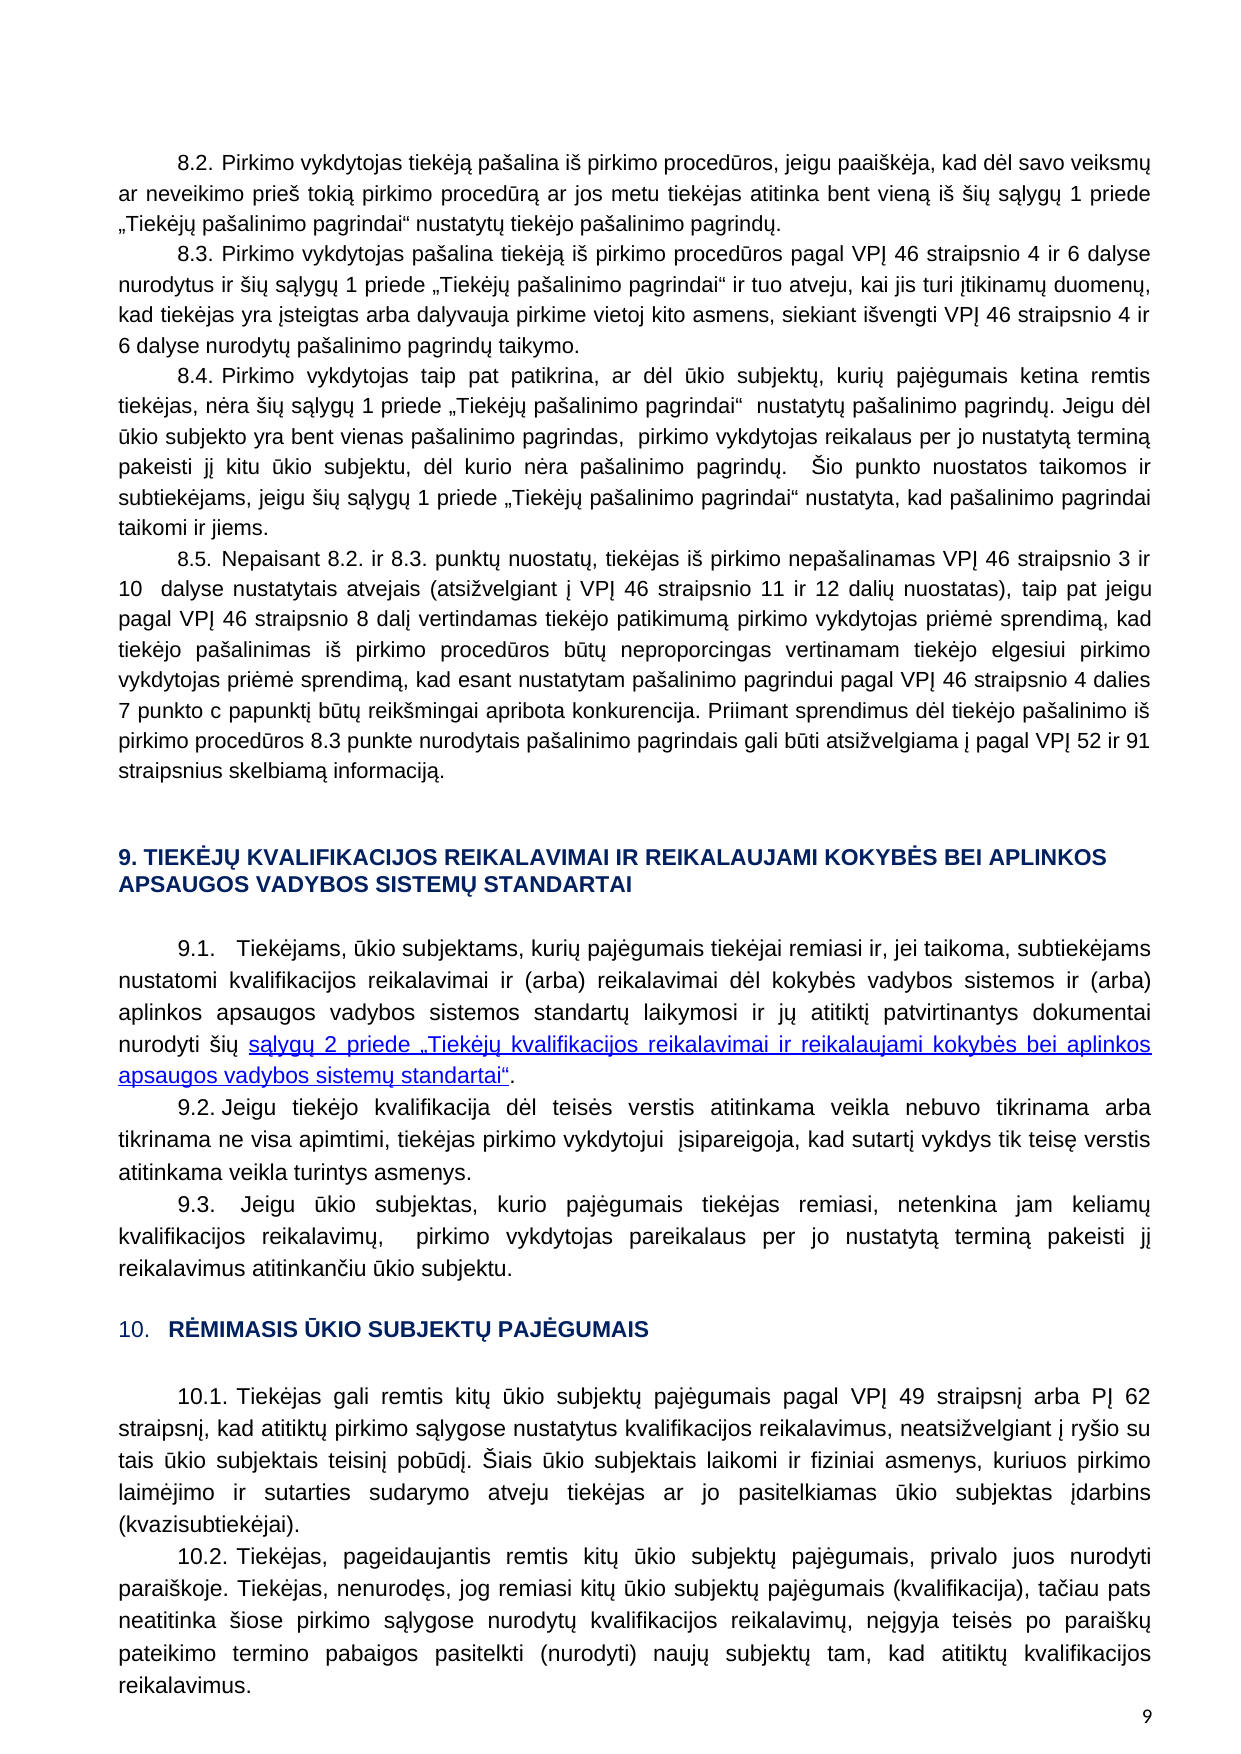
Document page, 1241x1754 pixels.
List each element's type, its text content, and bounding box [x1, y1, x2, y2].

subtitle RĖMIMASIS ŪKIO SUBJEKTŲ PAJĖGUMAIS [118, 1316, 1152, 1342]
list Pirkimo vykdytojas taip pat patikrina, ar dėl ūkio subjektų, kurių pajėgumais ketina remtis tiekėjas, nėra šių sąlygų 1 priede „Tiekėjų pašalinimo pagrindai“ nustatytų pašalinimo pagrindų. Jeigu dėl ūkio subjekto yra bent vienas pašalinimo pagrindas, pirkimo vykdytojas reikalaus per jo nustatytą terminą pakeisti jį kitu ūkio subjektu, dėl kurio nėra pašalinimo pagrindų. Šio punkto nuostatos taikomos ir subtiekėjams, jeigu šių sąlygų 1 priede „Tiekėjų pašalinimo pagrindai“ nustatyta, kad pašalinimo pagrindai taikomi ir jiems. [118, 363, 1152, 540]
list Tiekėjas, pageidaujantis remtis kitų ūkio subjektų pajėgumais, privalo juos nurodyti paraiškoje. Tiekėjas, nenurodęs, jog remiasi kitų ūkio subjektų pajėgumais (kvalifikacija), tačiau pats neatitinka šiose pirkimo sąlygose nurodytų kvalifikacijos reikalavimų, neįgyja teisės po paraiškų pateikimo termino pabaigos pasitelkti (nurodyti) naujų subjektų tam, kad atitiktų kvalifikacijos reikalavimus. [118, 1543, 1152, 1698]
subtitle 9. TIEKĖJŲ KVALIFIKACIJOS REIKALAVIMAI IR REIKALAUJAMI KOKYBĖS BEI APLINKOS APSAUGOS VADYBOS SISTEMŲ STANDARTAI [118, 844, 1152, 897]
list Tiekėjas gali remtis kitų ūkio subjektų pajėgumais pagal VPĮ 49 straipsnį arba PĮ 62 straipsnį, kad atitiktų pirkimo sąlygose nustatytus kvalifikacijos reikalavimus, neatsižvelgiant į ryšio su tais ūkio subjektais teisinį pobūdį. Šiais ūkio subjektais laikomi ir fiziniai asmenys, kuriuos pirkimo laimėjimo ir sutarties sudarymo atveju tiekėjas ar jo pasitelkiamas ūkio subjektas įdarbins (kvazisubtiekėjai). [118, 1383, 1152, 1537]
list Jeigu ūkio subjektas, kurio pajėgumais tiekėjas remiasi, netenkina jam keliamų kvalifikacijos reikalavimų, pirkimo vykdytojas pareikalaus per jo nustatytą terminą pakeisti jį reikalavimus atitinkančiu ūkio subjektu. [118, 1191, 1152, 1281]
list Jeigu tiekėjo kvalifikacija dėl teisės verstis atitinkama veikla nebuvo tikrinama arba tikrinama ne visa apimtimi, tiekėjas pirkimo vykdytojui įsipareigoja, kad sutartį vykdys tik teisę verstis atitinkama veikla turintys asmenys. [118, 1094, 1152, 1185]
list Pirkimo vykdytojas pašalina tiekėją iš pirkimo procedūros pagal VPĮ 46 straipsnio 4 ir 6 dalyse nurodytus ir šių sąlygų 1 priede „Tiekėjų pašalinimo pagrindai“ ir tuo atveju, kai jis turi įtikinamų duomenų, kad tiekėjas yra įsteigtas arba dalyvauja pirkime vietoj kito asmens, siekiant išvengti VPĮ 46 straipsnio 4 ir 6 dalyse nurodytų pašalinimo pagrindų taikymo. [118, 241, 1152, 358]
list Tiekėjams, ūkio subjektams, kurių pajėgumais tiekėjai remiasi ir, jei taikoma, subtiekėjams nustatomi kvalifikacijos reikalavimai ir (arba) reikalavimai dėl kokybės vadybos sistemos ir (arba) aplinkos apsaugos vadybos sistemos standartų laikymosi ir jų atitiktį patvirtinantys dokumentai nurodyti šių sąlygų 2 priede „Tiekėjų kvalifikacijos reikalavimai ir reikalaujami kokybės bei aplinkos apsaugos vadybos sistemų standartai“. [118, 935, 1152, 1089]
list Pirkimo vykdytojas tiekėją pašalina iš pirkimo procedūros, jeigu paaiškėja, kad dėl savo veiksmų ar neveikimo prieš tokią pirkimo procedūrą ar jos metu tiekėjas atitinka bent vieną iš šių sąlygų 1 priede „Tiekėjų pašalinimo pagrindai“ nustatytų tiekėjo pašalinimo pagrindų. [118, 150, 1152, 236]
list Nepaisant 8.2. ir 8.3. punktų nuostatų, tiekėjas iš pirkimo nepašalinamas VPĮ 46 straipsnio 3 ir 10 dalyse nustatytais atvejais (atsižvelgiant į VPĮ 46 straipsnio 11 ir 12 dalių nuostatas), taip pat jeigu pagal VPĮ 46 straipsnio 8 dalį vertindamas tiekėjo patikimumą pirkimo vykdytojas priėmė sprendimą, kad tiekėjo pašalinimas iš pirkimo procedūros būtų neproporcingas vertinamam tiekėjo elgesiui pirkimo vykdytojas priėmė sprendimą, kad esant nustatytam pašalinimo pagrindui pagal VPĮ 46 straipsnio 4 dalies 7 punkto c papunktį būtų reikšmingai apribota konkurencija. Priimant sprendimus dėl tiekėjo pašalinimo iš pirkimo procedūros 8.3 punkte nurodytais pašalinimo pagrindais gali būti atsižvelgiama į pagal VPĮ 52 ir 91 straipsnius skelbiamą informaciją. [118, 545, 1152, 783]
